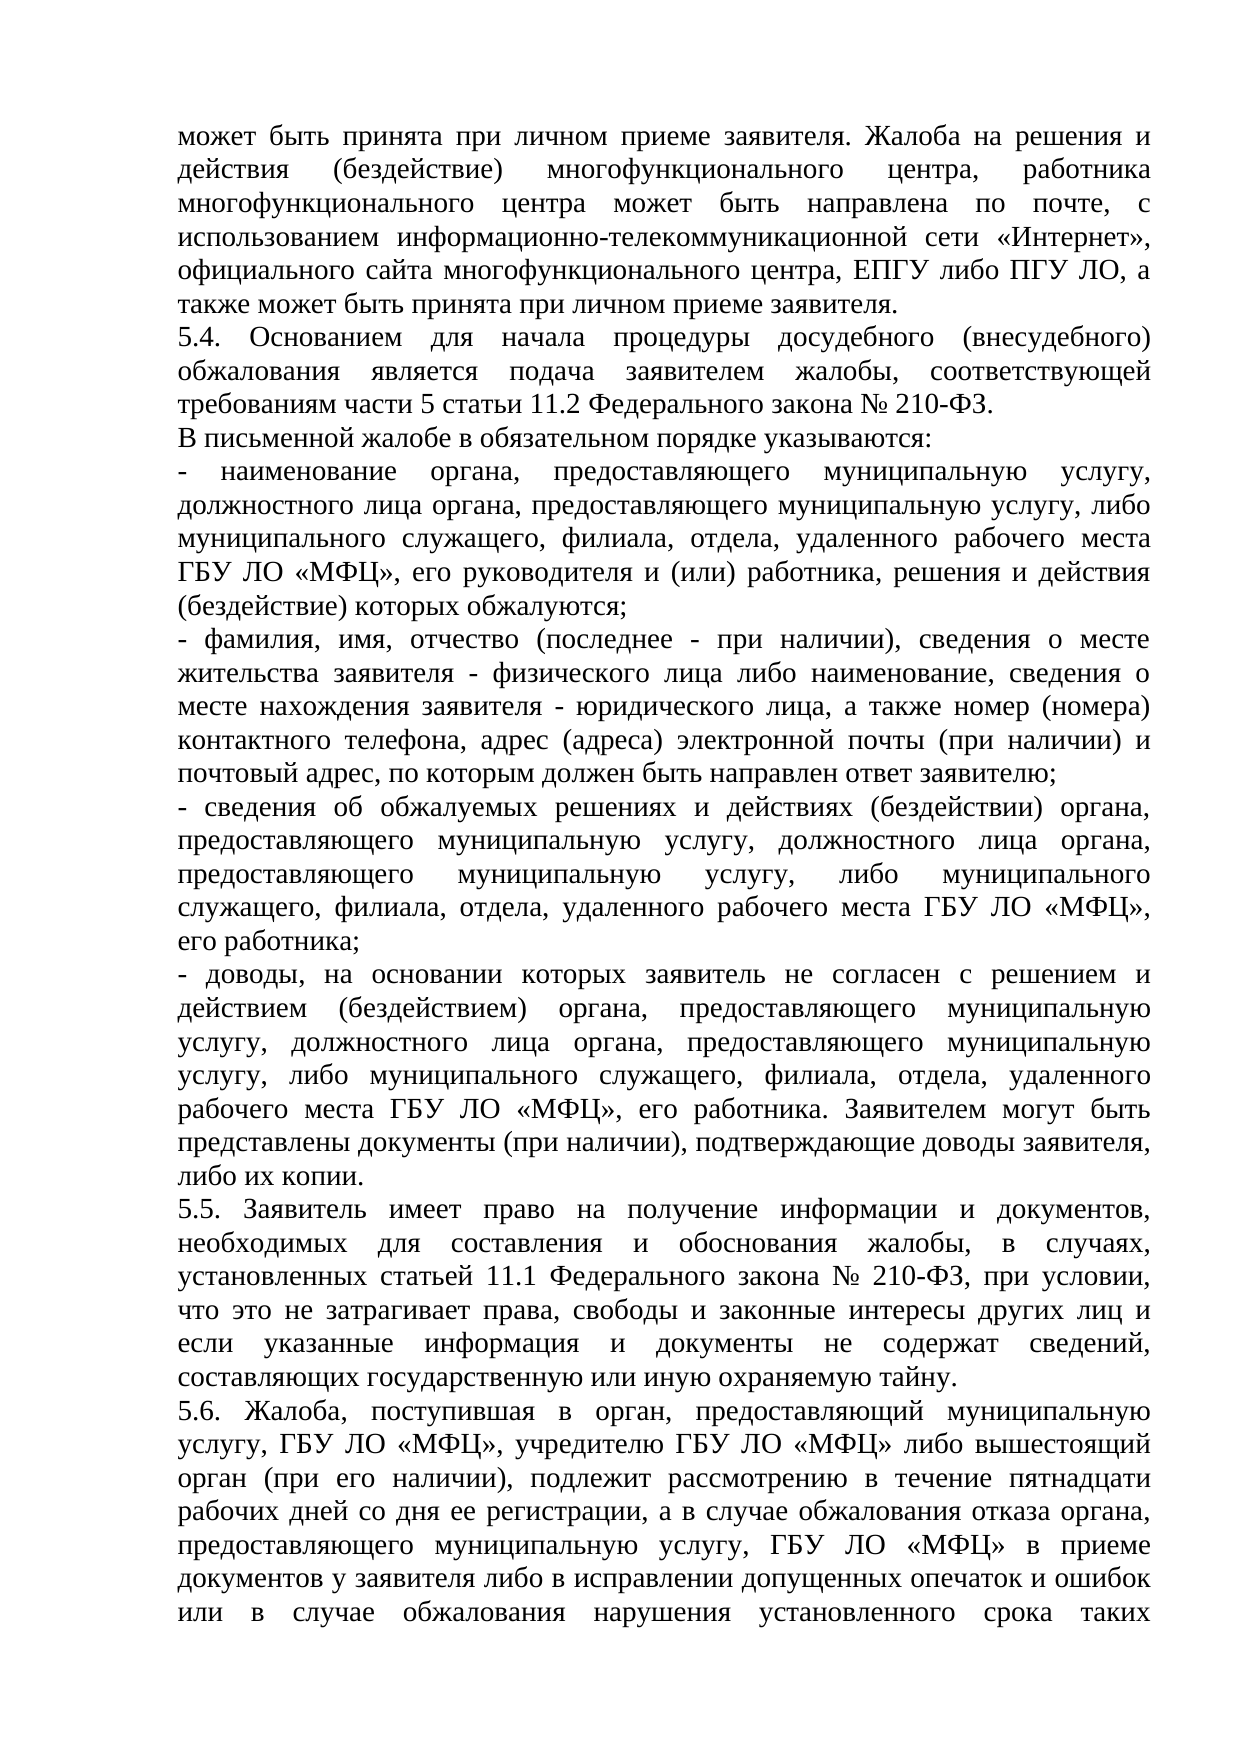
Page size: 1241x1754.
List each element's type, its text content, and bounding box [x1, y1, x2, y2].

text 5.4. Основанием для начала процедуры досудебного (внесудебного) обжалования является подача заявителем жалобы, соответствующей требованиям части 5 статьи 11.2 Федерального закона № 210-ФЗ. [177, 319, 1152, 420]
text 5.5. Заявитель имеет право на получение информации и документов, необходимых для составления и обоснования жалобы, в случаях, установленных статьей 11.1 Федерального закона № 210-ФЗ, при условии, что это не затрагивает права, свободы и законные интересы других лиц и если указанные информация и документы не содержат сведений, составляющих государственную или иную охраняемую тайну. [177, 1191, 1152, 1393]
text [177, 1393, 1152, 1627]
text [177, 118, 1152, 319]
text - наименование органа, предоставляющего муниципальную услугу, должностного лица органа, предоставляющего муниципальную услугу, либо муниципального служащего, филиала, отдела, удаленного рабочего места ГБУ ЛО «МФЦ», его руководителя и (или) работника, решения и действия (бездействие) которых обжалуются; [177, 453, 1152, 621]
text - сведения об обжалуемых решениях и действиях (бездействии) органа, предоставляющего муниципальную услугу, должностного лица органа, предоставляющего муниципальную услугу, либо муниципального служащего, филиала, отдела, удаленного рабочего места ГБУ ЛО «МФЦ», его работника; [177, 789, 1152, 957]
text - доводы, на основании которых заявитель не согласен с решением и действием (бездействием) органа, предоставляющего муниципальную услугу, должностного лица органа, предоставляющего муниципальную услугу, либо муниципального служащего, филиала, отдела, удаленного рабочего места ГБУ ЛО «МФЦ», его работника. Заявителем могут быть представлены документы (при наличии), подтверждающие доводы заявителя, либо их копии. [177, 957, 1152, 1191]
text В письменной жалобе в обязательном порядке указываются: [177, 420, 1152, 453]
text - фамилия, имя, отчество (последнее - при наличии), сведения о месте жительства заявителя - физического лица либо наименование, сведения о месте нахождения заявителя - юридического лица, а также номер (номера) контактного телефона, адрес (адреса) электронной почты (при наличии) и почтовый адрес, по которым должен быть направлен ответ заявителю; [177, 621, 1152, 789]
